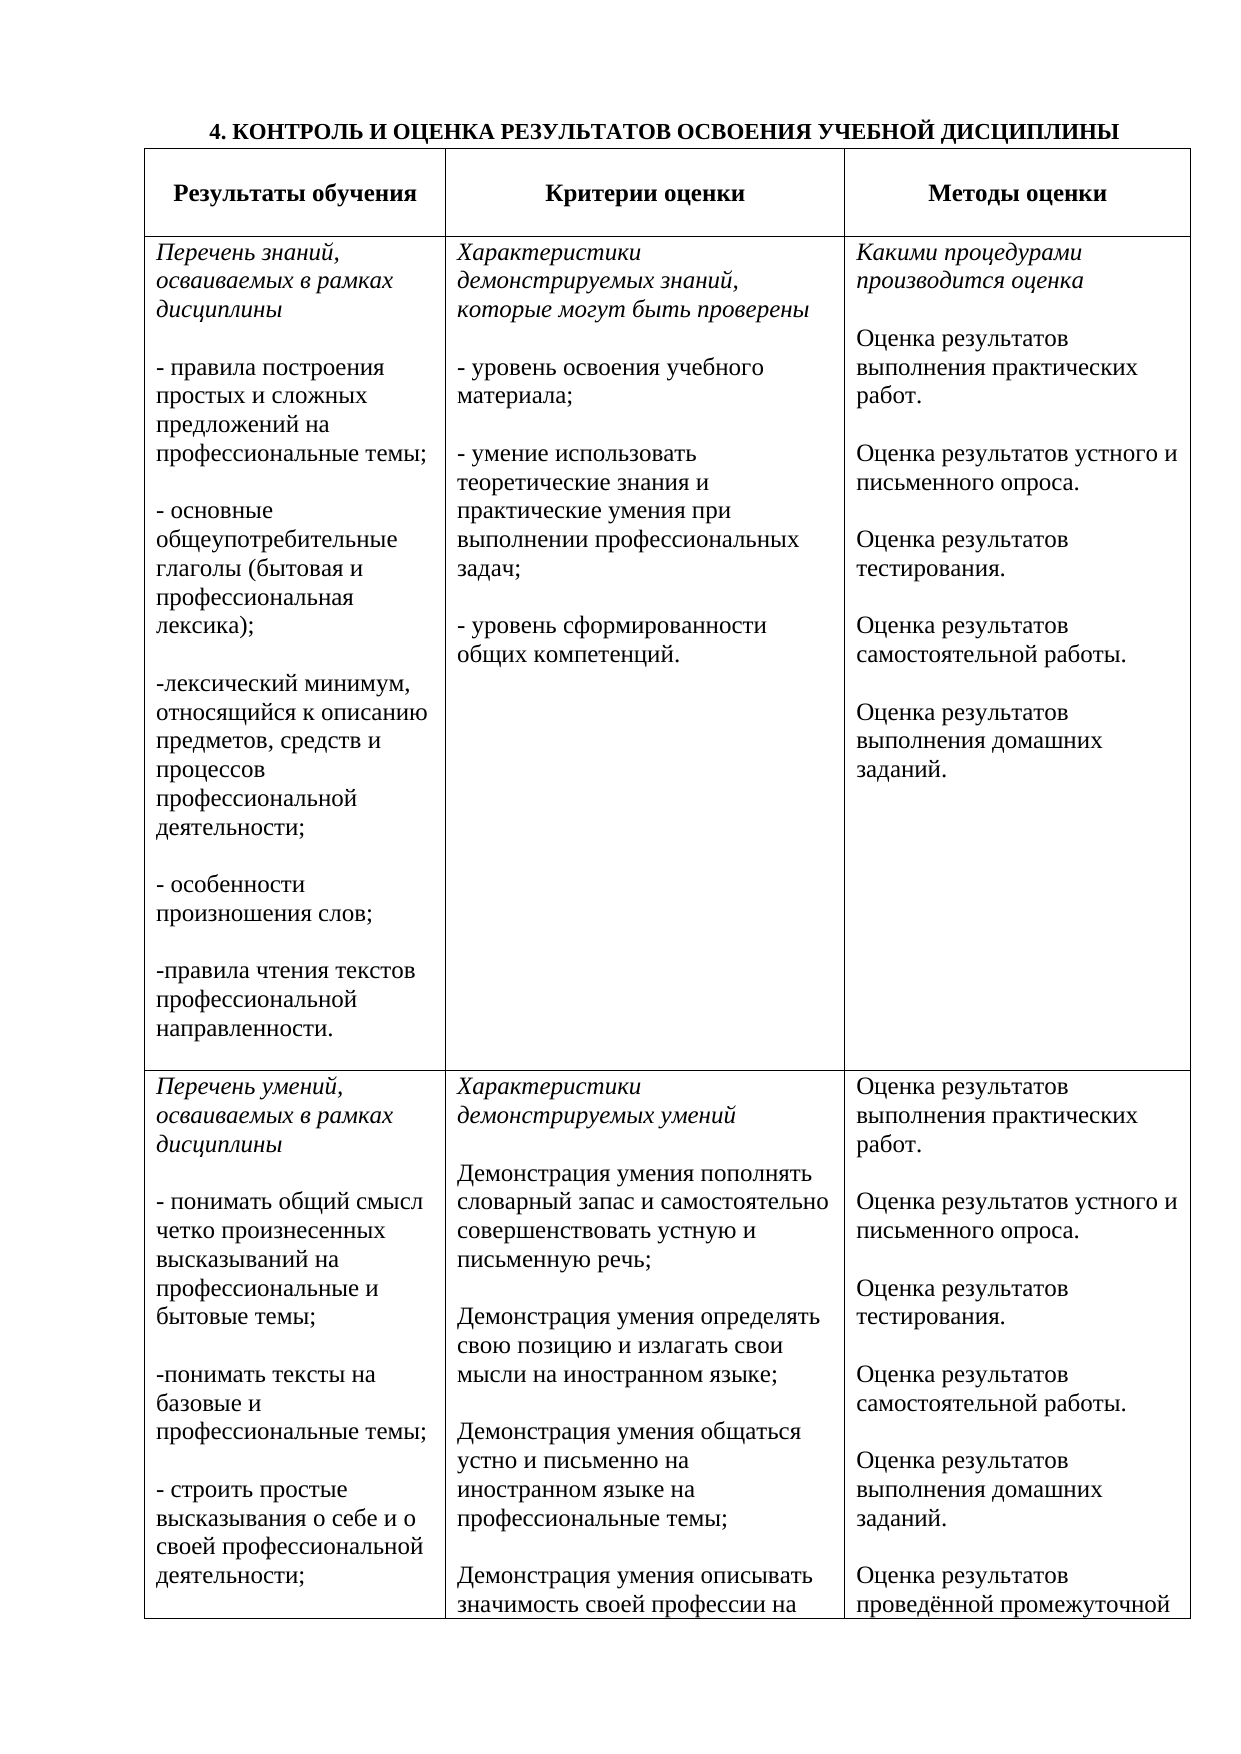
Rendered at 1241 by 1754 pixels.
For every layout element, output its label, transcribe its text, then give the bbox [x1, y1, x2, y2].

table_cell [145, 1071, 445, 1618]
table_header Методы оценки [845, 149, 1190, 236]
text 4. Контроль и оценка результатов освоения УЧЕБНОЙ Дисциплины [177, 118, 1152, 144]
table_header Результаты обучения [145, 149, 445, 236]
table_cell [845, 1071, 1190, 1618]
table_cell Перечень знаний, осваиваемых в рамках дисциплины - правила построения простых и сложных предложений на профессиональные темы; - основные общеупотребительные глаголы (бытовая и профессиональная лексика); -лексический минимум, относящийся к описанию предметов, средств и процессов профессиональной деятельности; - особенности произношения слов; -правила чтения текстов профессиональной направленности. [145, 237, 445, 1070]
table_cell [446, 1071, 844, 1618]
table_header Критерии оценки [446, 149, 844, 236]
table_cell Характеристики демонстрируемых знаний, которые могут быть проверены - уровень освоения учебного материала; - умение использовать теоретические знания и практические умения при выполнении профессиональных задач; - уровень сформированности общих компетенций. [446, 237, 844, 1070]
table_cell Какими процедурами производится оценка Оценка результатов выполнения практических работ. Оценка результатов устного и письменного опроса. Оценка результатов тестирования. Оценка результатов самостоятельной работы. Оценка результатов выполнения домашних заданий. [845, 237, 1190, 1070]
